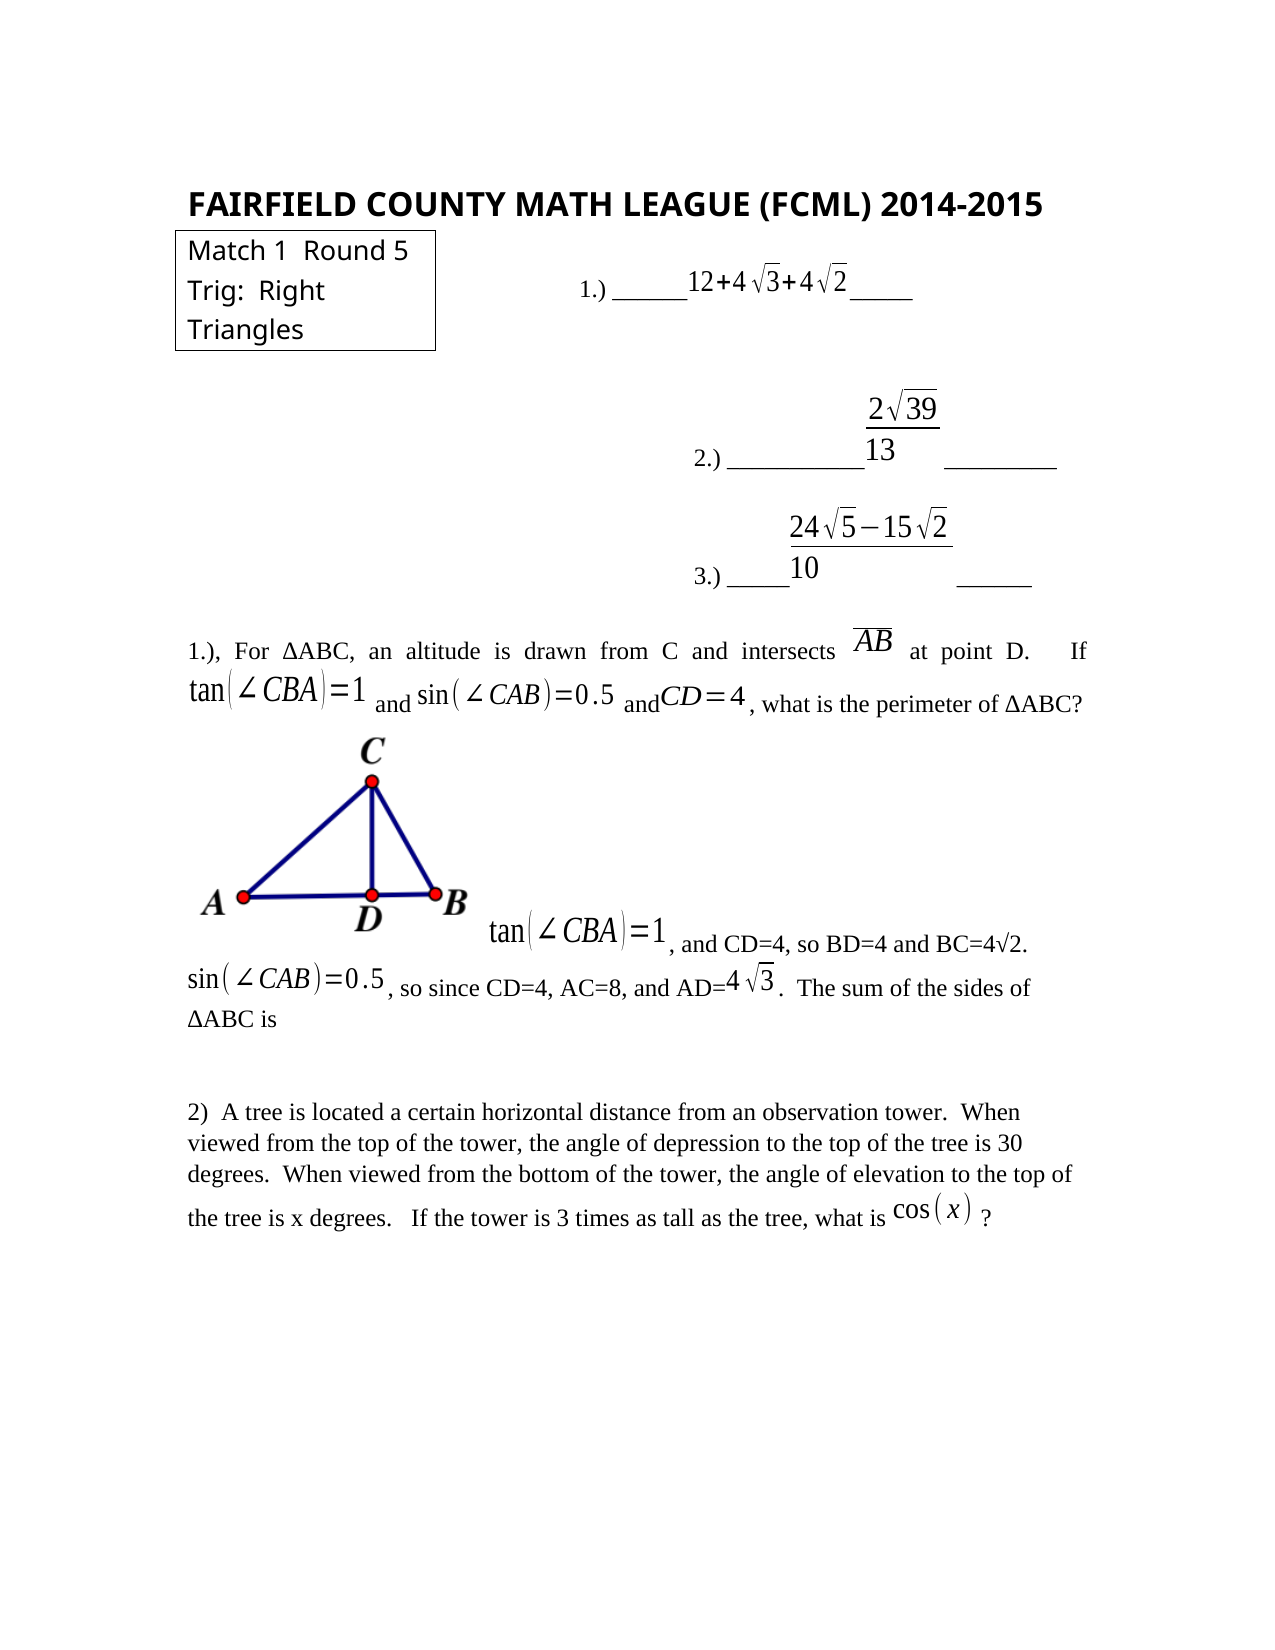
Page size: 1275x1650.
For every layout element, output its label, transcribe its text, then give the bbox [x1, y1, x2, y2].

text 2) A tree is located a certain horizontal distance from an observation tower. When viewed from the top of the tower, the angle of depression to the top of the tree is 30 degrees. When viewed from the bottom of the tower, the angle of elevation to the top of the tree is x degrees. If the tower is 3 times as tall as the tree, what is ? [187, 1097, 1087, 1232]
text 1.) ___________ [187, 261, 1087, 353]
text , and CD=4, so BD=4 and BC=4√2. , so since CD=4, AC=8, and AD=. The sum of the sides of ∆ABC is [187, 720, 1087, 1033]
text 1.), For ∆ABC, an altitude is drawn from C and intersects at point D. If and and, what is the perimeter of ∆ABC? [187, 623, 1087, 718]
text 3.) ___________ [562, 505, 1087, 590]
text 2.) ____________________ [187, 387, 1087, 472]
table_header Match 1 Round 5 Trig: Right Triangles [176, 231, 435, 350]
text FAIRFIELD COUNTY MATH LEAGUE (FCML) 2014-2015 [187, 181, 1087, 226]
